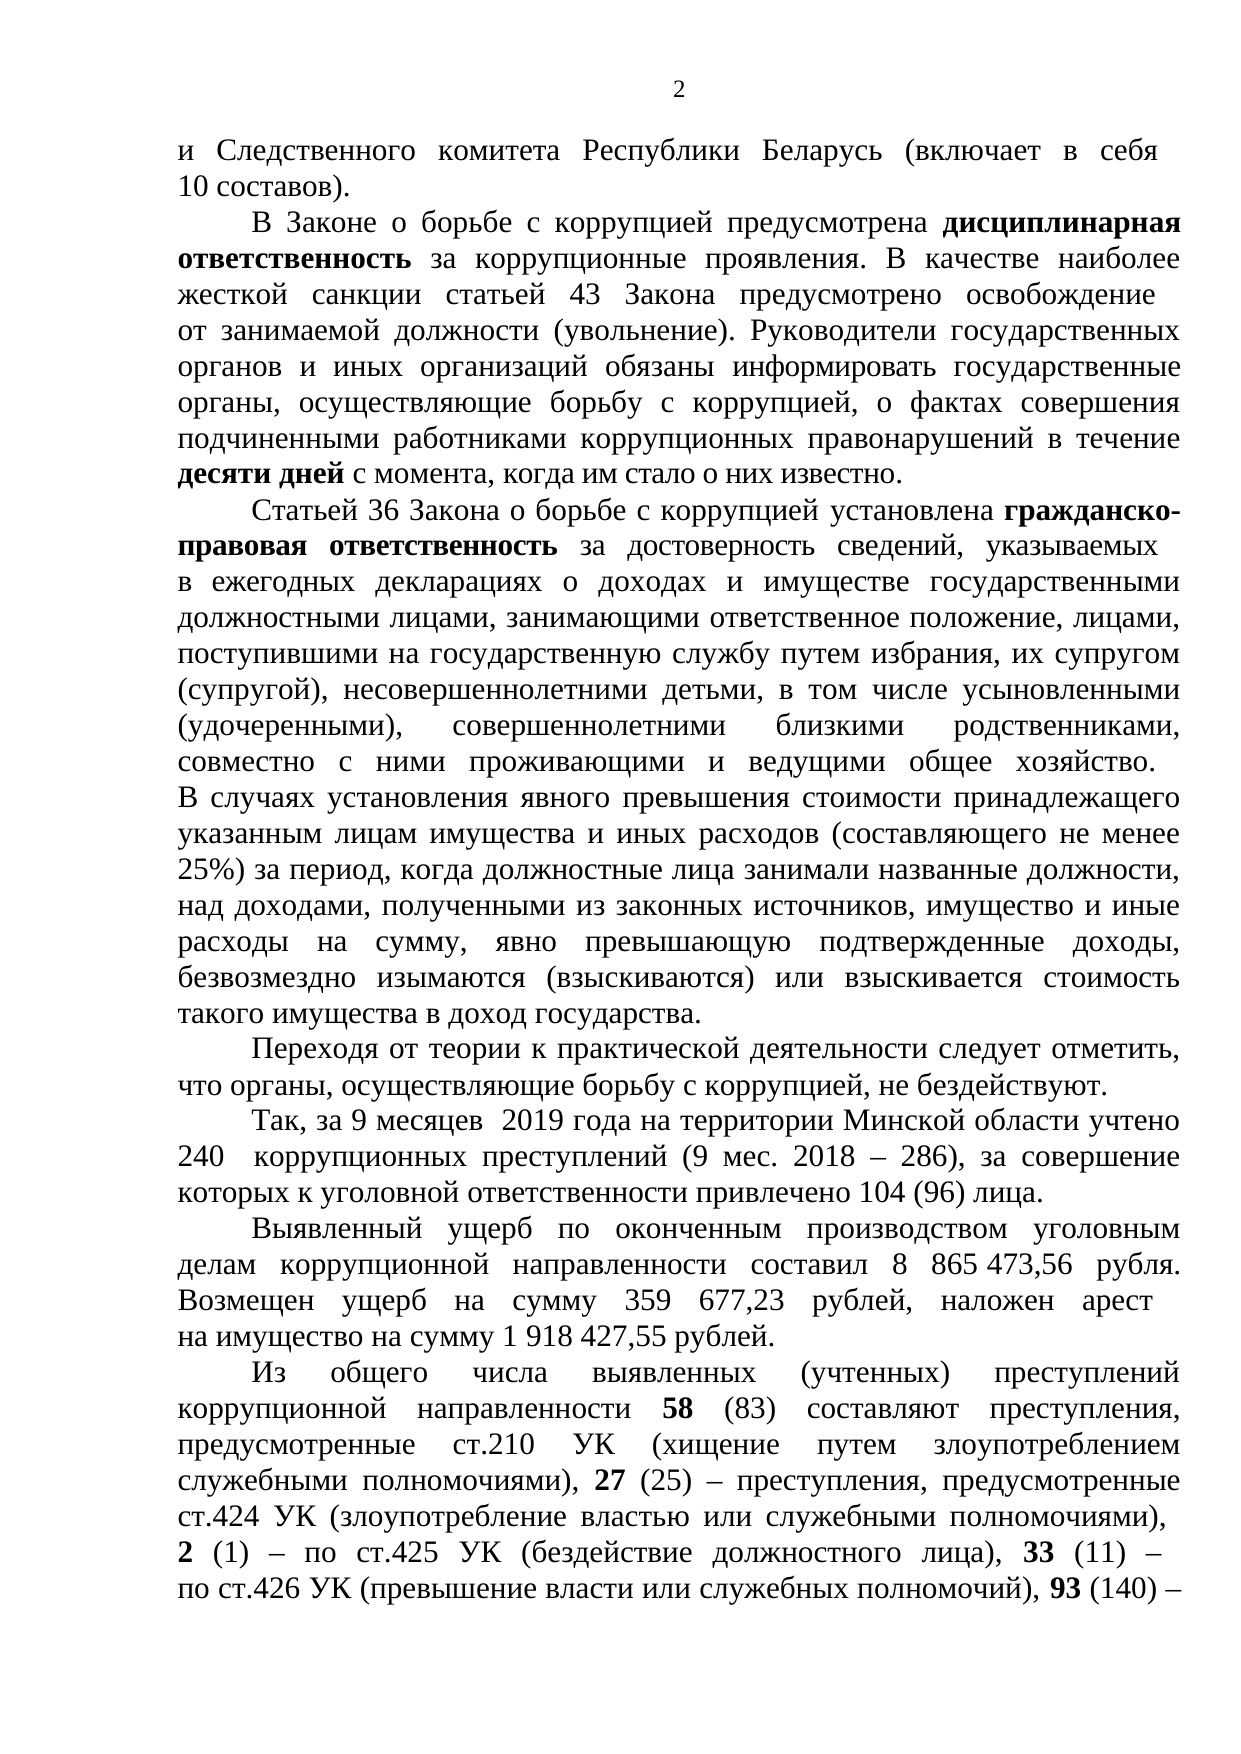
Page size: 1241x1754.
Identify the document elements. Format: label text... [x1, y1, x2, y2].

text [177, 131, 1181, 203]
text В Законе о борьбе с коррупцией предусмотрена дисциплинарная ответственность за коррупционные проявления. В качестве наиболее жесткой санкции статьей 43 Закона предусмотрено освобождение от занимаемой должности (увольнение). Руководители государственных органов и иных организаций обязаны информировать государственные органы, осуществляющие борьбу с коррупцией, о фактах совершения подчиненными работниками коррупционных правонарушений в течение десяти дней с момента, когда им стало о них известно. [177, 203, 1181, 491]
text Выявленный ущерб по оконченным производством уголовным делам коррупционной направленности составил 8 865 473,56 рубля. Возмещен ущерб на сумму 359 677,23 рублей, наложен арест на имущество на сумму 1 918 427,55 рублей. [177, 1209, 1181, 1353]
text Так, за 9 месяцев 2019 года на территории Минской области учтено 240 коррупционных преступлений (9 мес. 2018 – 286), за совершение которых к уголовной ответственности привлечено 104 (96) лица. [177, 1102, 1181, 1209]
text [177, 1353, 1181, 1605]
text Статьей 36 Закона о борьбе с коррупцией установлена гражданско-правовая ответственность за достоверность сведений, указываемых в ежегодных декларациях о доходах и имуществе государственными должностными лицами, занимающими ответственное положение, лицами, поступившими на государственную службу путем избрания, их супругом (супругой), несовершеннолетними детьми, в том числе усыновленными (удочеренными), совершеннолетними близкими родственниками, совместно с ними проживающими и ведущими общее хозяйство. В случаях установления явного превышения стоимости принадлежащего указанным лицам имущества и иных расходов (составляющего не менее 25%) за период, когда должностные лица занимали названные должности, над доходами, полученными из законных источников, имущество и иные расходы на сумму, явно превышающую подтвержденные доходы, безвозмездно изымаются (взыскиваются) или взыскивается стоимость такого имущества в доход государства. [177, 491, 1181, 1030]
text Переходя от теории к практической деятельности следует отметить, что органы, осуществляющие борьбу с коррупцией, не бездействуют. [177, 1030, 1181, 1102]
